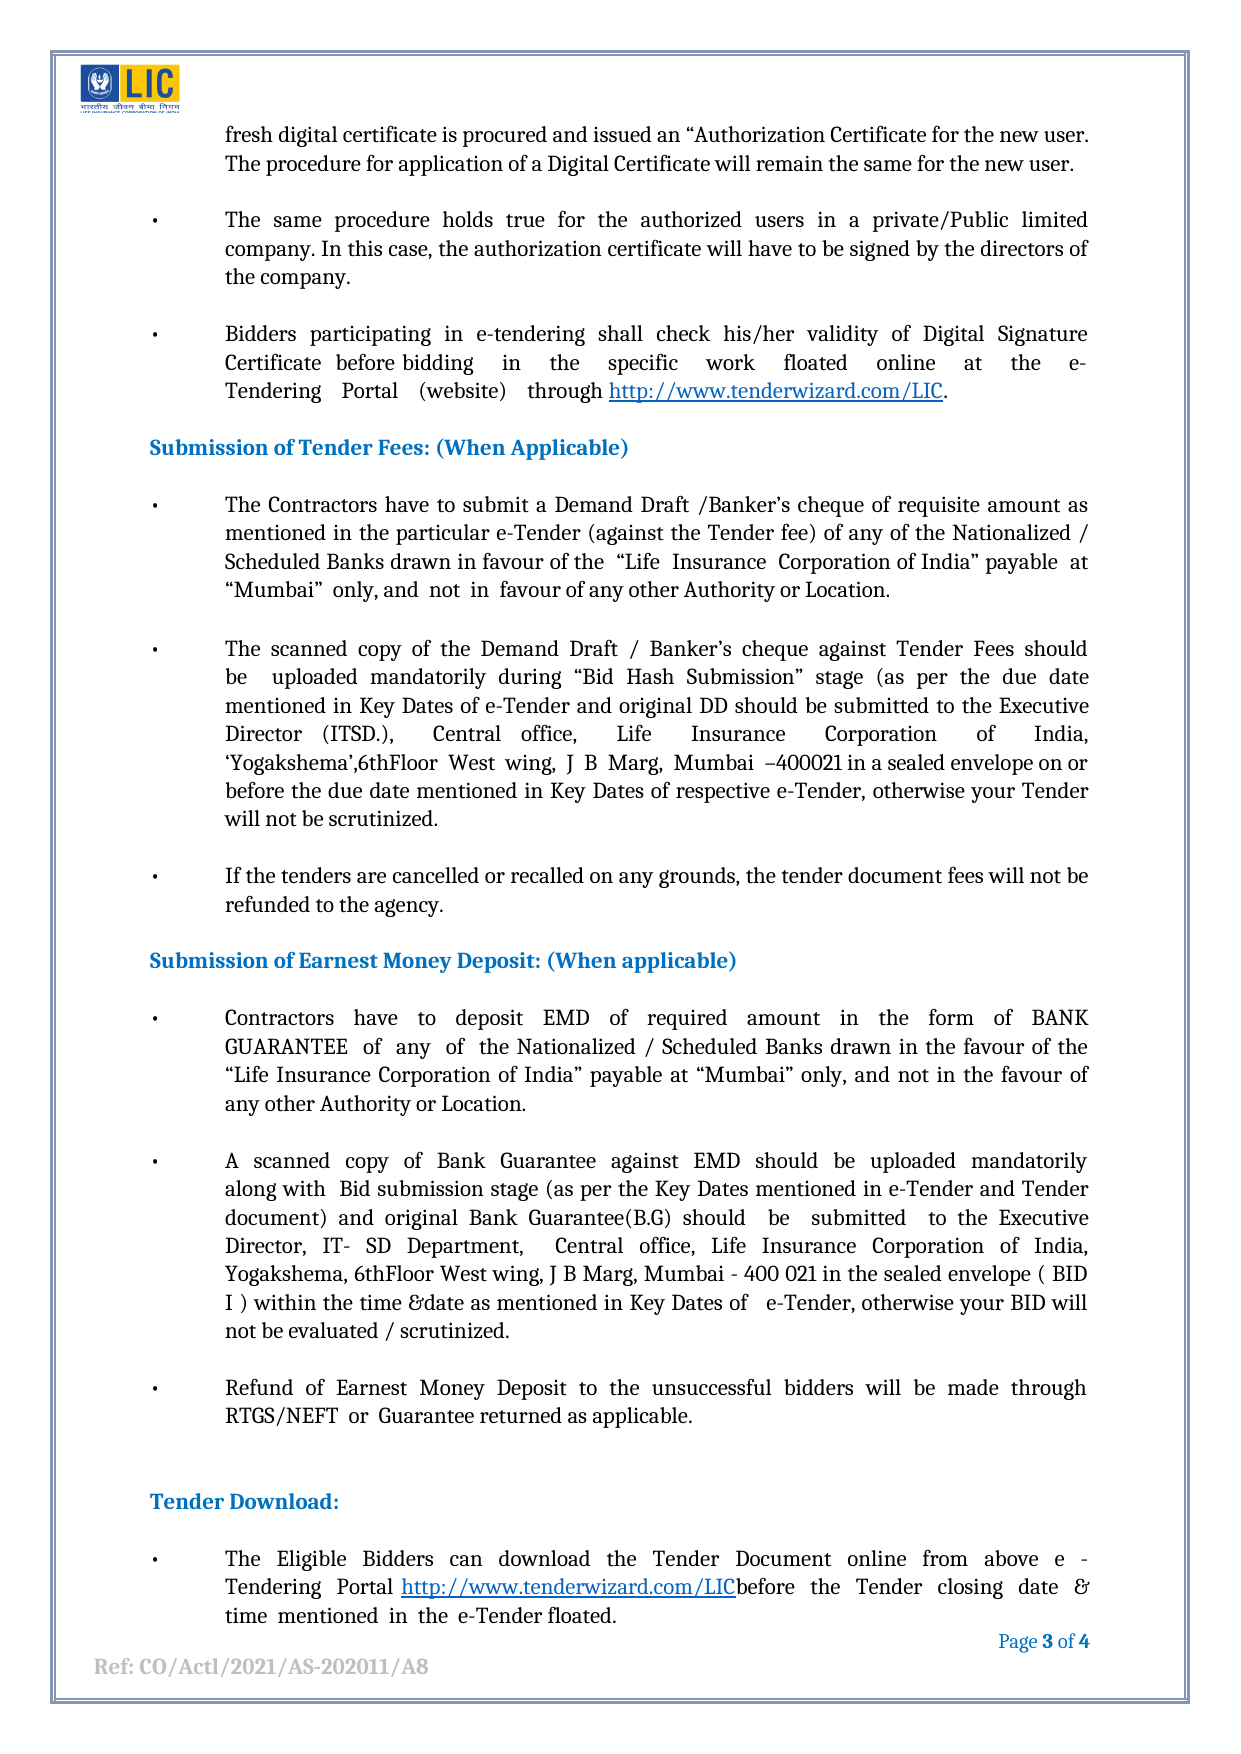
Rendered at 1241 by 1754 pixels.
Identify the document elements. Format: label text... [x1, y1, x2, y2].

text • The same procedure holds true for the authorized users in a private/Public limited company. In this case, the authorization certificate will have to be signed by the directors of the company. [150, 207, 1090, 290]
text • Refund of Earnest Money Deposit to the unsuccessful bidders will be made through RTGS/NEFT or Guarantee returned as applicable. [150, 1375, 1090, 1430]
text • The Contractors have to submit a Demand Draft /Banker’s cheque of requisite amount as mentioned in the particular e-Tender (against the Tender fee) of any of the Nationalized / Scheduled Banks drawn in favour of the “Life Insurance Corporation of India” payable at “Mumbai” only, and not in favour of any other Authority or Location. [150, 492, 1090, 603]
text • Contractors have to deposit EMD of required amount in the form of BANK GUARANTEE of any of the Nationalized / Scheduled Banks drawn in the favour of the “Life Insurance Corporation of India” payable at “Mumbai” only, and not in the favour of any other Authority or Location. [150, 1005, 1090, 1117]
text • If the tenders are cancelled or recalled on any grounds, the tender document fees will not be refunded to the agency. [150, 863, 1090, 918]
text Submission of Tender Fees: (When Applicable) [150, 435, 1090, 461]
text Submission of Earnest Money Deposit: (When applicable) [150, 948, 1090, 975]
text Tender Download: [150, 1489, 1090, 1515]
text • The scanned copy of the Demand Draft / Banker’s cheque against Tender Fees should be uploaded mandatorily during “Bid Hash Submission” stage (as per the due date mentioned in Key Dates of e-Tender and original DD should be submitted to the Executive Director (ITSD.), Central office, Life Insurance Corporation of India, ‘Yogakshema’,6thFloor West wing, J B Marg, Mumbai –400021 in a sealed envelope on or before the due date mentioned in Key Dates of respective e-Tender, otherwise your Tender will not be scrutinized. [150, 636, 1090, 832]
text • A scanned copy of Bank Guarantee against EMD should be uploaded mandatorily along with Bid submission stage (as per the Key Dates mentioned in e-Tender and Tender document) and original Bank Guarantee(B.G) should be submitted to the Executive Director, IT- SD Department, Central office, Life Insurance Corporation of India, Yogakshema, 6thFloor West wing, J B Marg, Mumbai - 400 021 in the sealed envelope ( BID I ) within the time &date as mentioned in Key Dates of e-Tender, otherwise your BID will not be evaluated / scrutinized. [150, 1147, 1090, 1344]
picture [78, 62, 182, 113]
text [150, 122, 1090, 177]
text • Bidders participating in e-tendering shall check his/her validity of Digital Signature Certificate before bidding in the specific work floated online at the e-Tendering Portal (website) through http://www.tenderwizard.com/LIC. [150, 321, 1090, 404]
text • The Eligible Bidders can download the Tender Document online from above e - Tendering Portal http://www.tenderwizard.com/LICbefore the Tender closing date & time mentioned in the e-Tender floated. [150, 1546, 1090, 1629]
